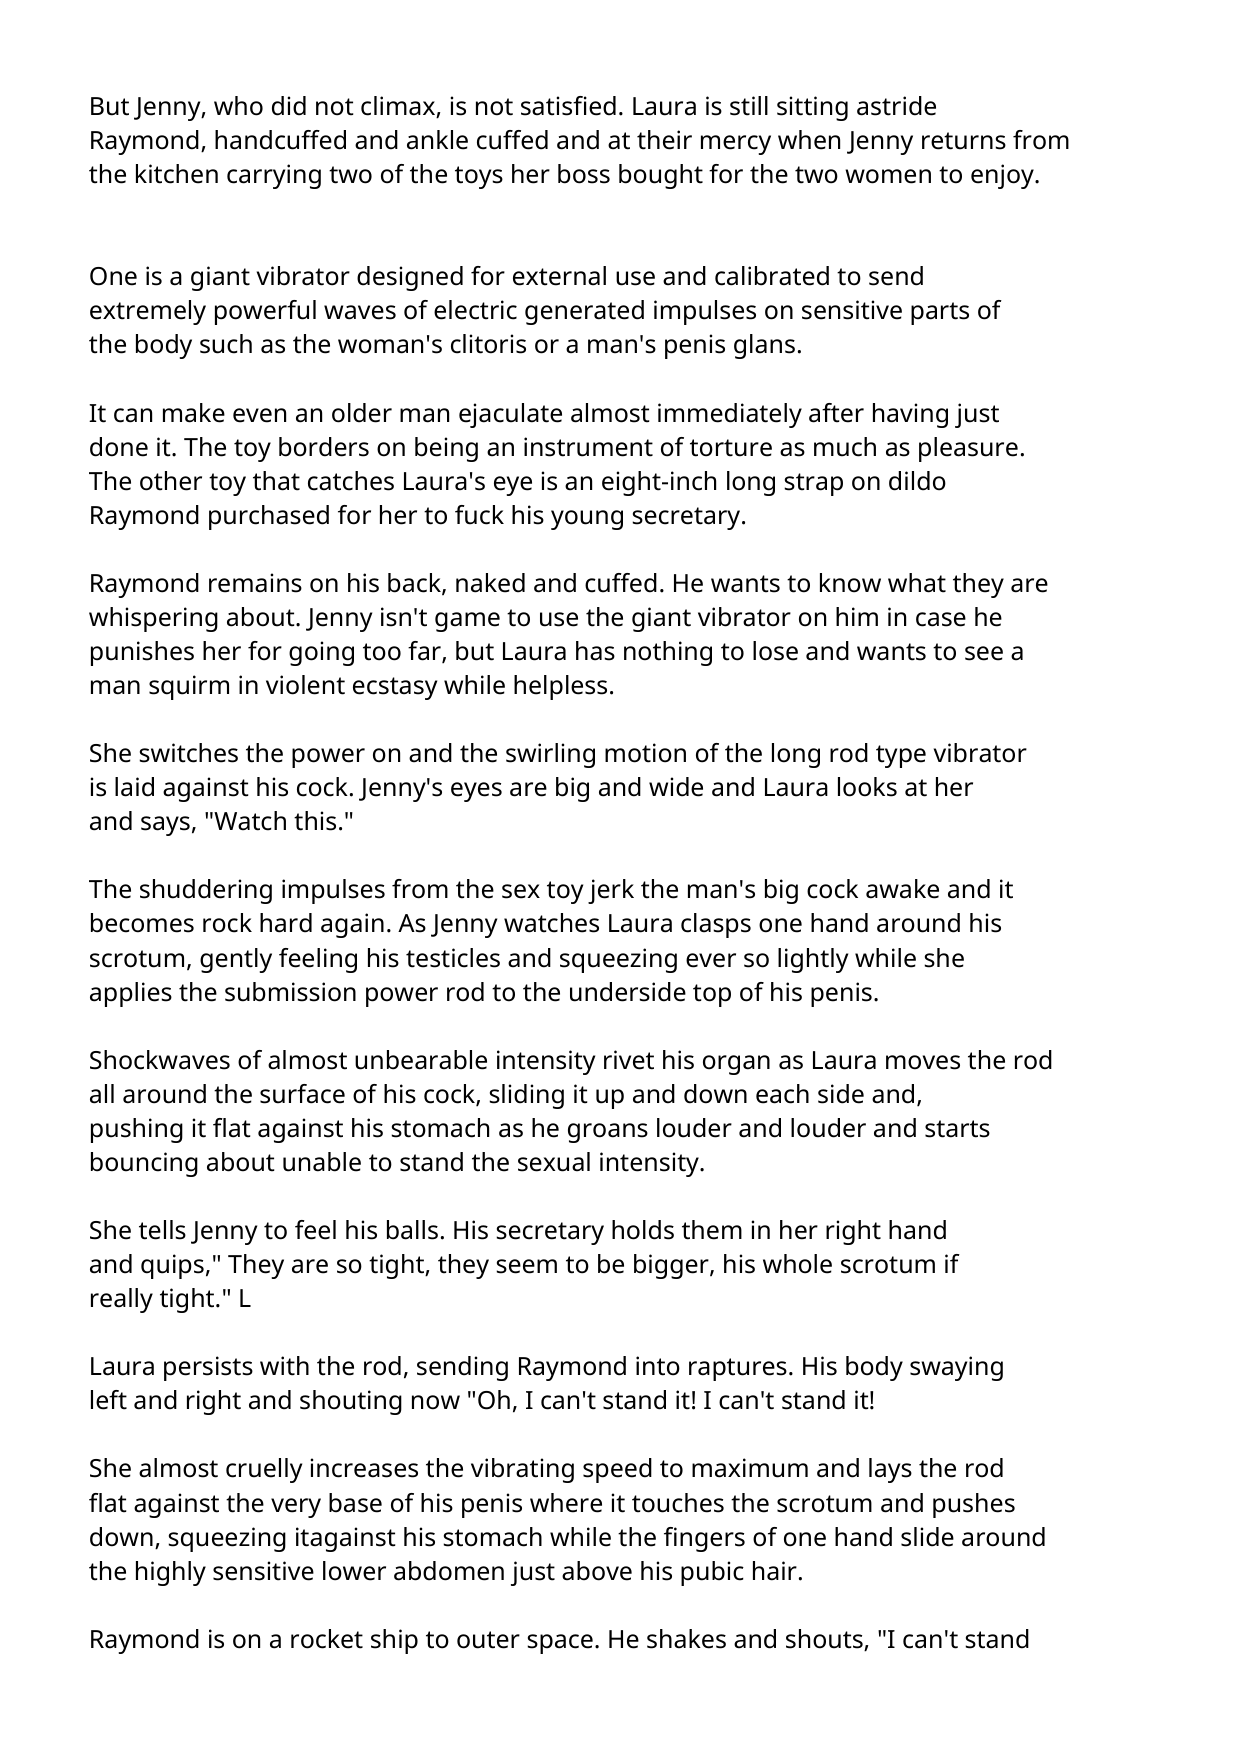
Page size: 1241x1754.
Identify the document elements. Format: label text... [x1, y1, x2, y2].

text Laura persists with the rod, sending Raymond into raptures. His body swaying [89, 1349, 1152, 1383]
text man squirm in violent ecstasy while helpless. [89, 668, 1152, 702]
text She switches the power on and the swirling motion of the long rod type vibrator [89, 736, 1152, 770]
text The other toy that catches Laura's eye is an eight-inch long strap on dildo [89, 463, 1152, 497]
text Raymond is on a rocket ship to outer space. He shakes and shouts, "I can't stand [89, 1621, 1152, 1656]
text the kitchen carrying two of the toys her boss bought for the two women to enjoy. [89, 157, 1152, 191]
text punishes her for going too far, but Laura has nothing to lose and wants to see a [89, 634, 1152, 668]
text scrotum, gently feeling his testicles and squeezing ever so lightly while she [89, 940, 1152, 974]
text She almost cruelly increases the vibrating speed to maximum and lays the rod [89, 1451, 1152, 1485]
text is laid against his cock. Jenny's eyes are big and wide and Laura looks at her [89, 770, 1152, 804]
text The shuddering impulses from the sex toy jerk the man's big cock awake and it [89, 872, 1152, 906]
text whispering about. Jenny isn't game to use the giant vibrator on him in case he [89, 599, 1152, 634]
text Shockwaves of almost unbearable intensity rivet his organ as Laura moves the rod [89, 1042, 1152, 1076]
text applies the submission power rod to the underside top of his penis. [89, 974, 1152, 1008]
text One is a giant vibrator designed for external use and calibrated to send [89, 259, 1152, 293]
text the body such as the woman's clitoris or a man's penis glans. [89, 327, 1152, 361]
text But Jenny, who did not climax, is not satisfied. Laura is still sitting astride [89, 89, 1152, 123]
text done it. The toy borders on being an instrument of torture as much as pleasure. [89, 429, 1152, 463]
text and says, "Watch this." [89, 804, 1152, 838]
text She tells Jenny to feel his balls. His secretary holds them in her right hand [89, 1213, 1152, 1247]
text flat against the very base of his penis where it touches the scrotum and pushes [89, 1485, 1152, 1519]
text It can make even an older man ejaculate almost immediately after having just [89, 395, 1152, 429]
text and quips," They are so tight, they seem to be bigger, his whole scrotum if [89, 1247, 1152, 1281]
text Raymond, handcuffed and ankle cuffed and at their mercy when Jenny returns from [89, 123, 1152, 157]
text the highly sensitive lower abdomen just above his pubic hair. [89, 1553, 1152, 1587]
text really tight." L [89, 1281, 1152, 1315]
text Raymond remains on his back, naked and cuffed. He wants to know what they are [89, 566, 1152, 599]
text becomes rock hard again. As Jenny watches Laura clasps one hand around his [89, 906, 1152, 940]
text bouncing about unable to stand the sexual intensity. [89, 1144, 1152, 1179]
text pushing it flat against his stomach as he groans louder and louder and starts [89, 1111, 1152, 1144]
text extremely powerful waves of electric generated impulses on sensitive parts of [89, 293, 1152, 327]
text Raymond purchased for her to fuck his young secretary. [89, 497, 1152, 531]
text down, squeezing itagainst his stomach while the fingers of one hand slide around [89, 1519, 1152, 1553]
text left and right and shouting now "Oh, I can't stand it! I can't stand it! [89, 1383, 1152, 1417]
text all around the surface of his cock, sliding it up and down each side and, [89, 1076, 1152, 1111]
